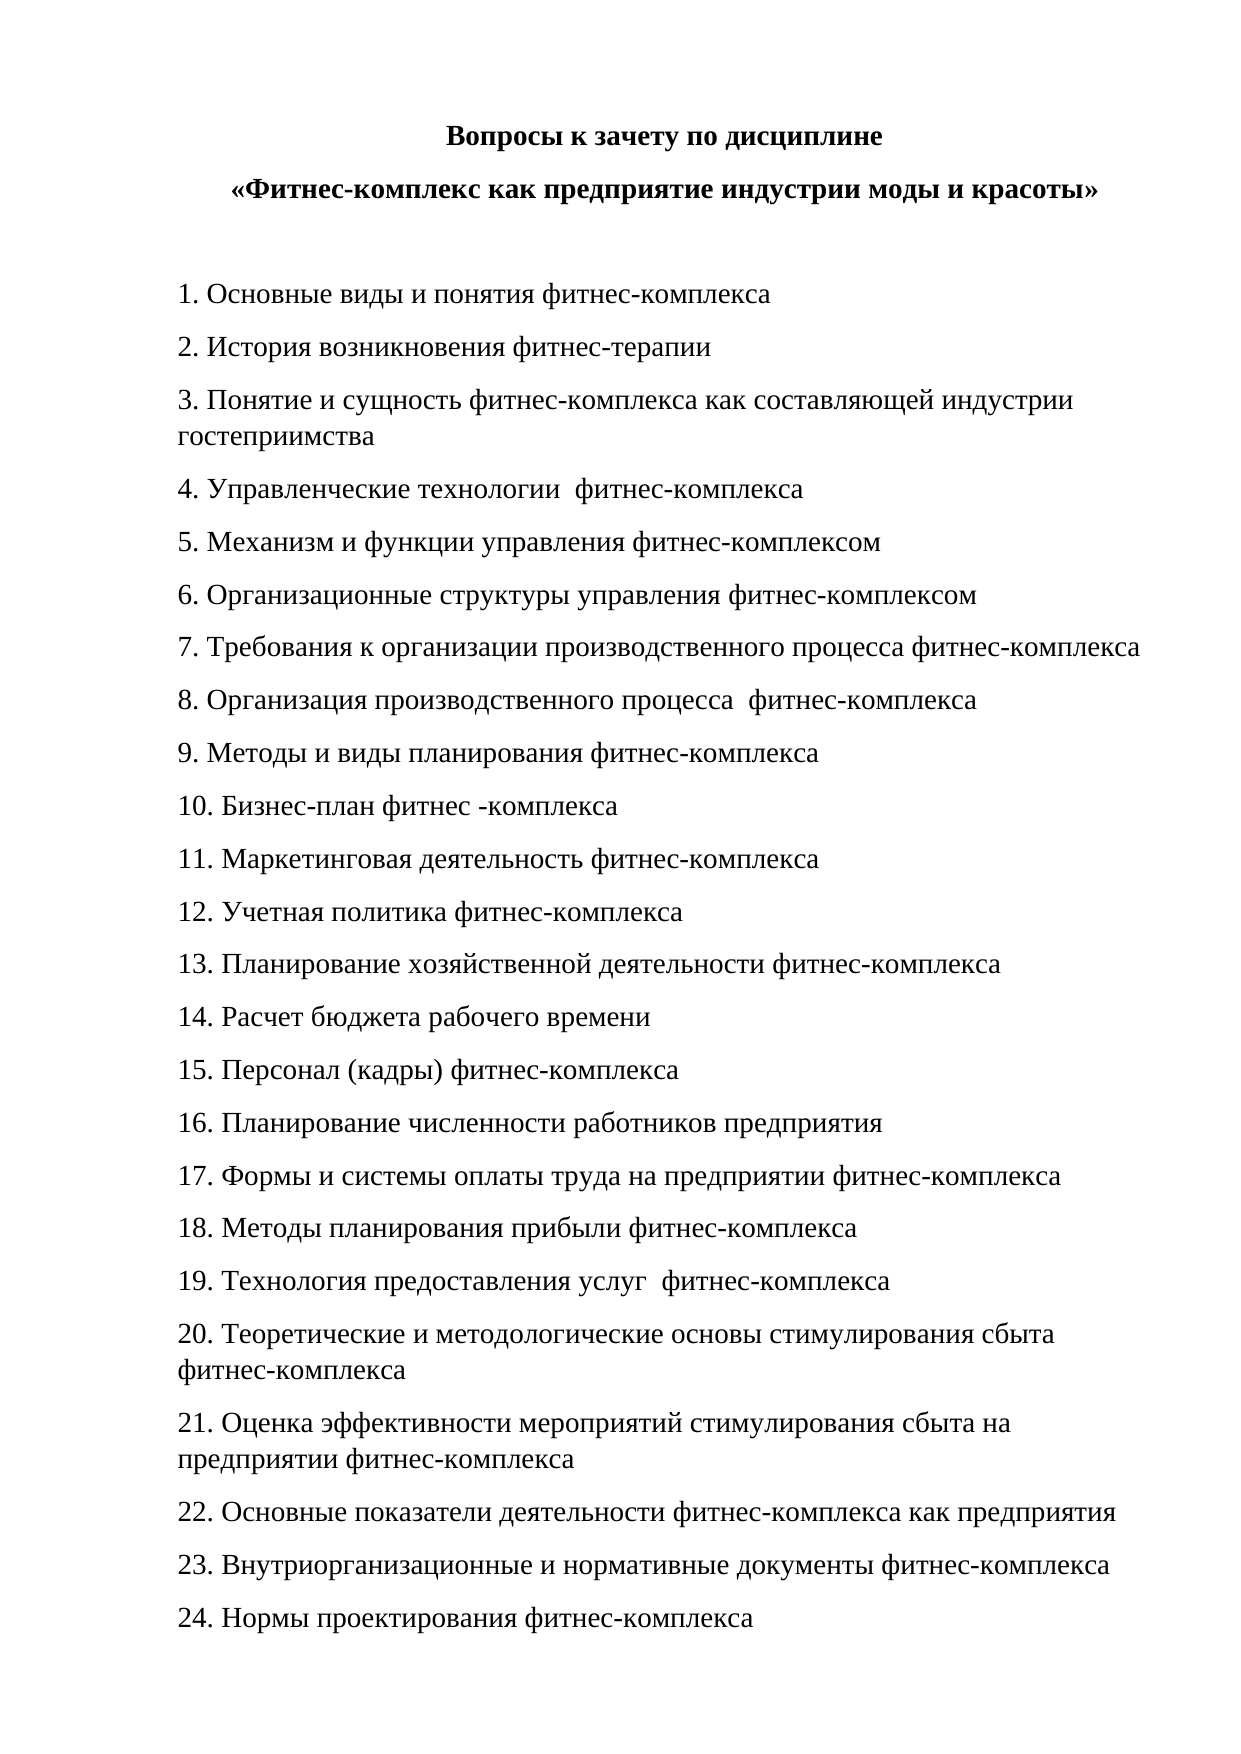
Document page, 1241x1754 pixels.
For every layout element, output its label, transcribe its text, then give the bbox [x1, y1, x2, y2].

text 13. Планирование хозяйственной деятельности фитнес-комплекса [177, 946, 1152, 980]
text 1. Основные виды и понятия фитнес-комплекса [177, 277, 1152, 310]
text 21. Оценка эффективности мероприятий стимулирования сбыта на предприятии фитнес-комплекса [177, 1405, 1152, 1475]
text 16. Планирование численности работников предприятия [177, 1105, 1152, 1138]
text 14. Расчет бюджета рабочего времени [177, 999, 1152, 1033]
text 18. Методы планирования прибыли фитнес-комплекса [177, 1211, 1152, 1244]
text «Фитнес-комплекс как предприятие индустрии моды и красоты» [177, 171, 1152, 204]
text 10. Бизнес-план фитнес -комплекса [177, 788, 1152, 822]
text 6. Организационные структуры управления фитнес-комплексом [177, 577, 1152, 610]
text 23. Внутриорганизационные и нормативные документы фитнес-комплекса [177, 1547, 1152, 1580]
text 12. Учетная политика фитнес-комплекса [177, 894, 1152, 927]
text 2. История возникновения фитнес-терапии [177, 329, 1152, 363]
text 8. Организация производственного процесса фитнес-комплекса [177, 682, 1152, 716]
text 17. Формы и системы оплаты труда на предприятии фитнес-комплекса [177, 1158, 1152, 1191]
text Вопросы к зачету по дисциплине [177, 118, 1152, 152]
text 9. Методы и виды планирования фитнес-комплекса [177, 735, 1152, 769]
text 4. Управленческие технологии фитнес-комплекса [177, 471, 1152, 505]
text 5. Механизм и функции управления фитнес-комплексом [177, 524, 1152, 557]
text 15. Персонал (кадры) фитнес-комплекса [177, 1052, 1152, 1086]
text 24. Нормы проектирования фитнес-комплекса [177, 1600, 1152, 1633]
text 20. Теоретические и методологические основы стимулирования сбыта фитнес-комплекса [177, 1316, 1152, 1386]
text 22. Основные показатели деятельности фитнес-комплекса как предприятия [177, 1494, 1152, 1528]
text 3. Понятие и сущность фитнес-комплекса как составляющей индустрии гостеприимства [177, 382, 1152, 452]
text 11. Маркетинговая деятельность фитнес-комплекса [177, 841, 1152, 874]
text 7. Требования к организации производственного процесса фитнес-комплекса [177, 629, 1152, 663]
text 19. Технология предоставления услуг фитнес-комплекса [177, 1263, 1152, 1297]
